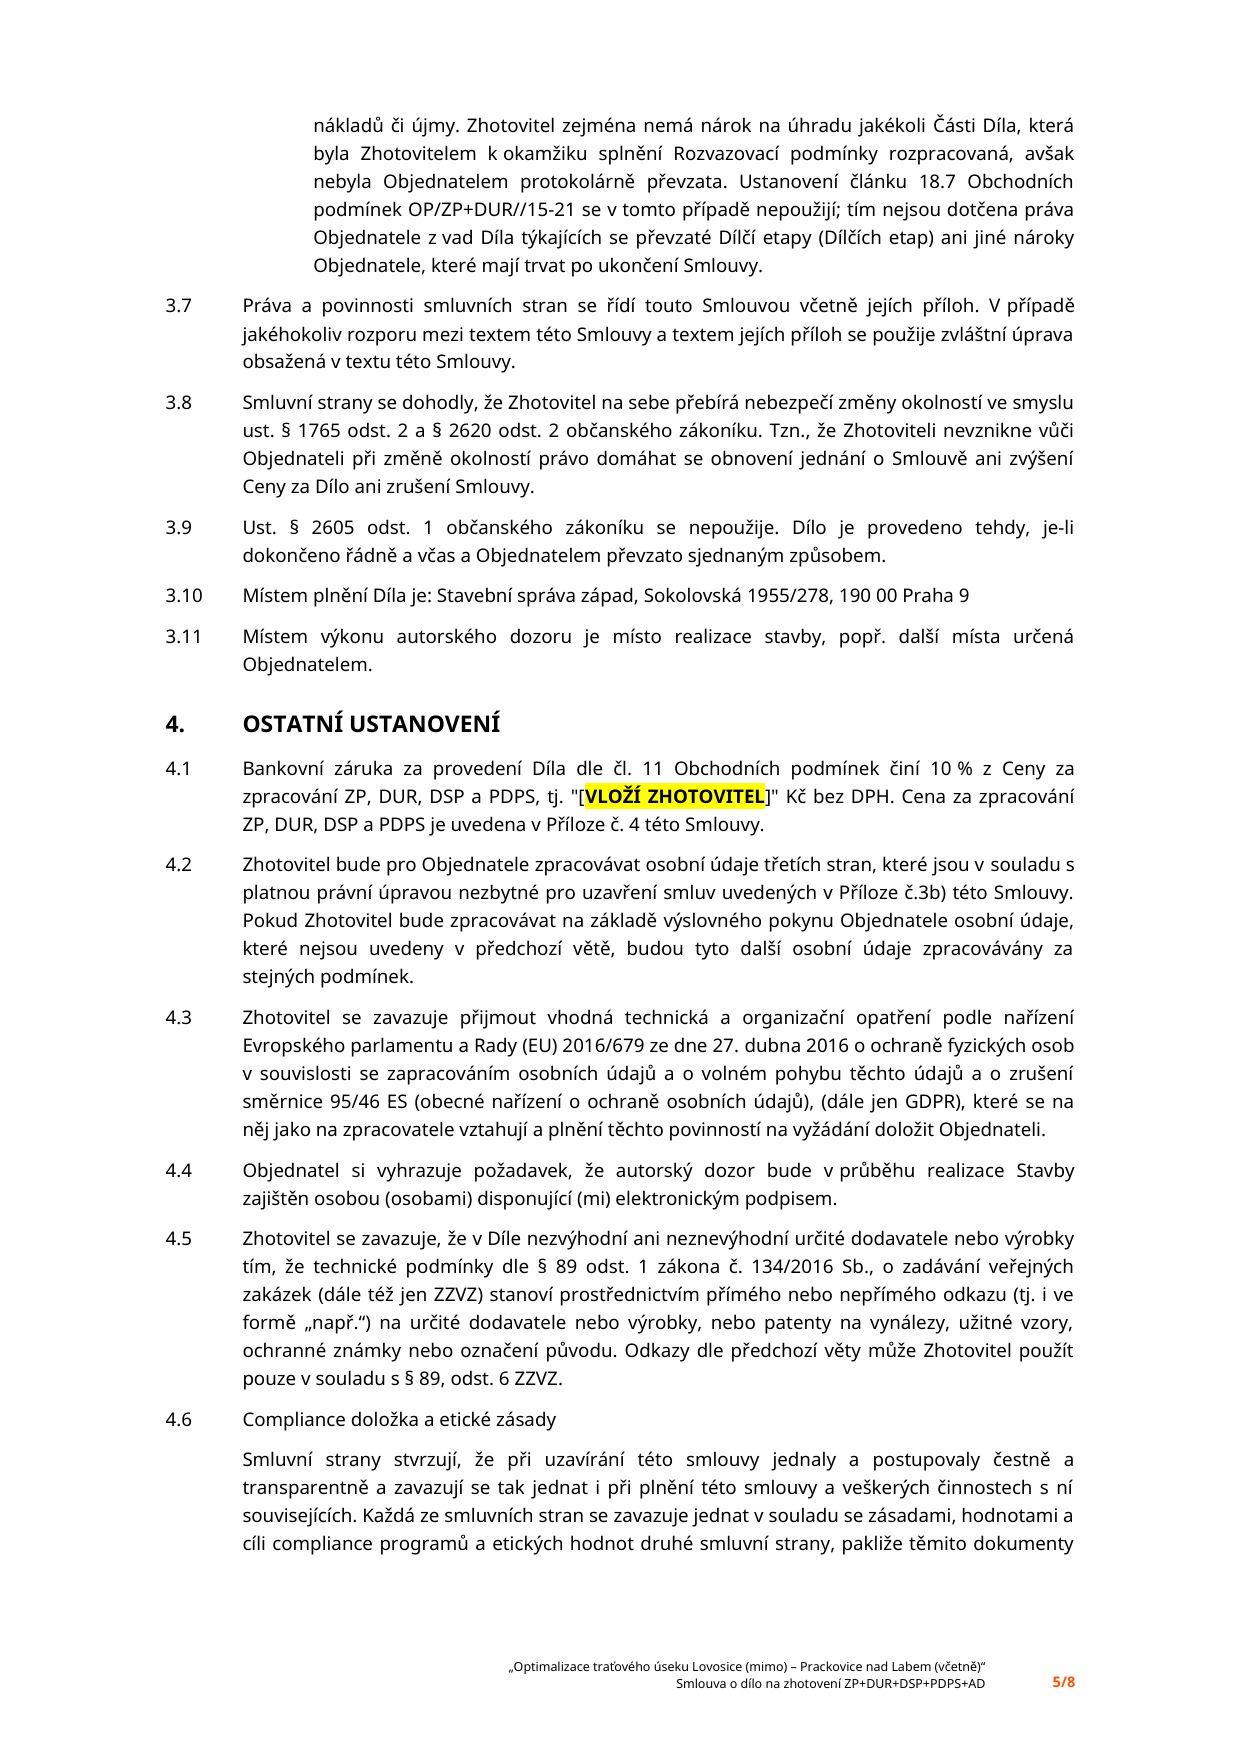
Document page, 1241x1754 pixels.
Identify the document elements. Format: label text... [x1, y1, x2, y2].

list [165, 112, 1075, 278]
text Zhotovitel se zavazuje, že v Díle nezvýhodní ani neznevýhodní určité dodavatele nebo výrobky tím, že technické podmínky dle § 89 odst. 1 zákona č. 134/2016 Sb., o zadávání veřejných zakázek (dále též jen ZZVZ) stanoví prostřednictvím přímého nebo nepřímého odkazu (tj. i ve formě „např.“) na určité dodavatele nebo výrobky, nebo patenty na vynálezy, užitné vzory, ochranné známky nebo označení původu. Odkazy dle předchozí věty může Zhotovitel použít pouze v souladu s § 89, odst. 6 ZZVZ. [165, 1225, 1075, 1391]
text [242, 1447, 1075, 1556]
text OSTATNÍ USTANOVENÍ [165, 708, 1075, 739]
text Práva a povinnosti smluvních stran se řídí touto Smlouvou včetně jejích příloh. V případě jakéhokoliv rozporu mezi textem této Smlouvy a textem jejích příloh se použije zvláštní úprava obsažená v textu této Smlouvy. [165, 293, 1075, 374]
text Compliance doložka a etické zásady [165, 1406, 1075, 1432]
text Místem plnění Díla je: Stavební správa západ, Sokolovská 1955/278, 190 00 Praha 9 [165, 582, 1075, 608]
text Objednatel si vyhrazuje požadavek, že autorský dozor bude v průběhu realizace Stavby zajištěn osobou (osobami) disponující (mi) elektronickým podpisem. [165, 1157, 1075, 1210]
text Zhotovitel bude pro Objednatele zpracovávat osobní údaje třetích stran, které jsou v souladu s platnou právní úpravou nezbytné pro uzavření smluv uvedených v Příloze č.3b) této Smlouvy. Pokud Zhotovitel bude zpracovávat na základě výslovného pokynu Objednatele osobní údaje, které nejsou uvedeny v předchozí větě, budou tyto další osobní údaje zpracovávány za stejných podmínek. [165, 852, 1075, 989]
text Zhotovitel se zavazuje přijmout vhodná technická a organizační opatření podle nařízení Evropského parlamentu a Rady (EU) 2016/679 ze dne 27. dubna 2016 o ochraně fyzických osob v souvislosti se zapracováním osobních údajů a o volném pohybu těchto údajů a o zrušení směrnice 95/46 ES (obecné nařízení o ochraně osobních údajů), (dále jen GDPR), které se na něj jako na zpracovatele vztahují a plnění těchto povinností na vyžádání doložit Objednateli. [165, 1004, 1075, 1142]
text Ust. § 2605 odst. 1 občanského zákoníku se nepoužije. Dílo je provedeno tehdy, je-li dokončeno řádně a včas a Objednatelem převzato sjednaným způsobem. [165, 514, 1075, 567]
text Místem výkonu autorského dozoru je místo realizace stavby, popř. další místa určená Objednatelem. [165, 623, 1075, 677]
text Bankovní záruka za provedení Díla dle čl. 11 Obchodních podmínek činí 10 % z Ceny za zpracování ZP, DUR, DSP a PDPS, tj. "[VLOŽÍ ZHOTOVITEL]" Kč bez DPH. Cena za zpracování ZP, DUR, DSP a PDPS je uvedena v Příloze č. 4 této Smlouvy. [165, 755, 1075, 837]
text Smluvní strany se dohodly, že Zhotovitel na sebe přebírá nebezpečí změny okolností ve smyslu ust. § 1765 odst. 2 a § 2620 odst. 2 občanského zákoníku. Tzn., že Zhotoviteli nevznikne vůči Objednateli při změně okolností právo domáhat se obnovení jednání o Smlouvě ani zvýšení Ceny za Dílo ani zrušení Smlouvy. [165, 389, 1075, 499]
